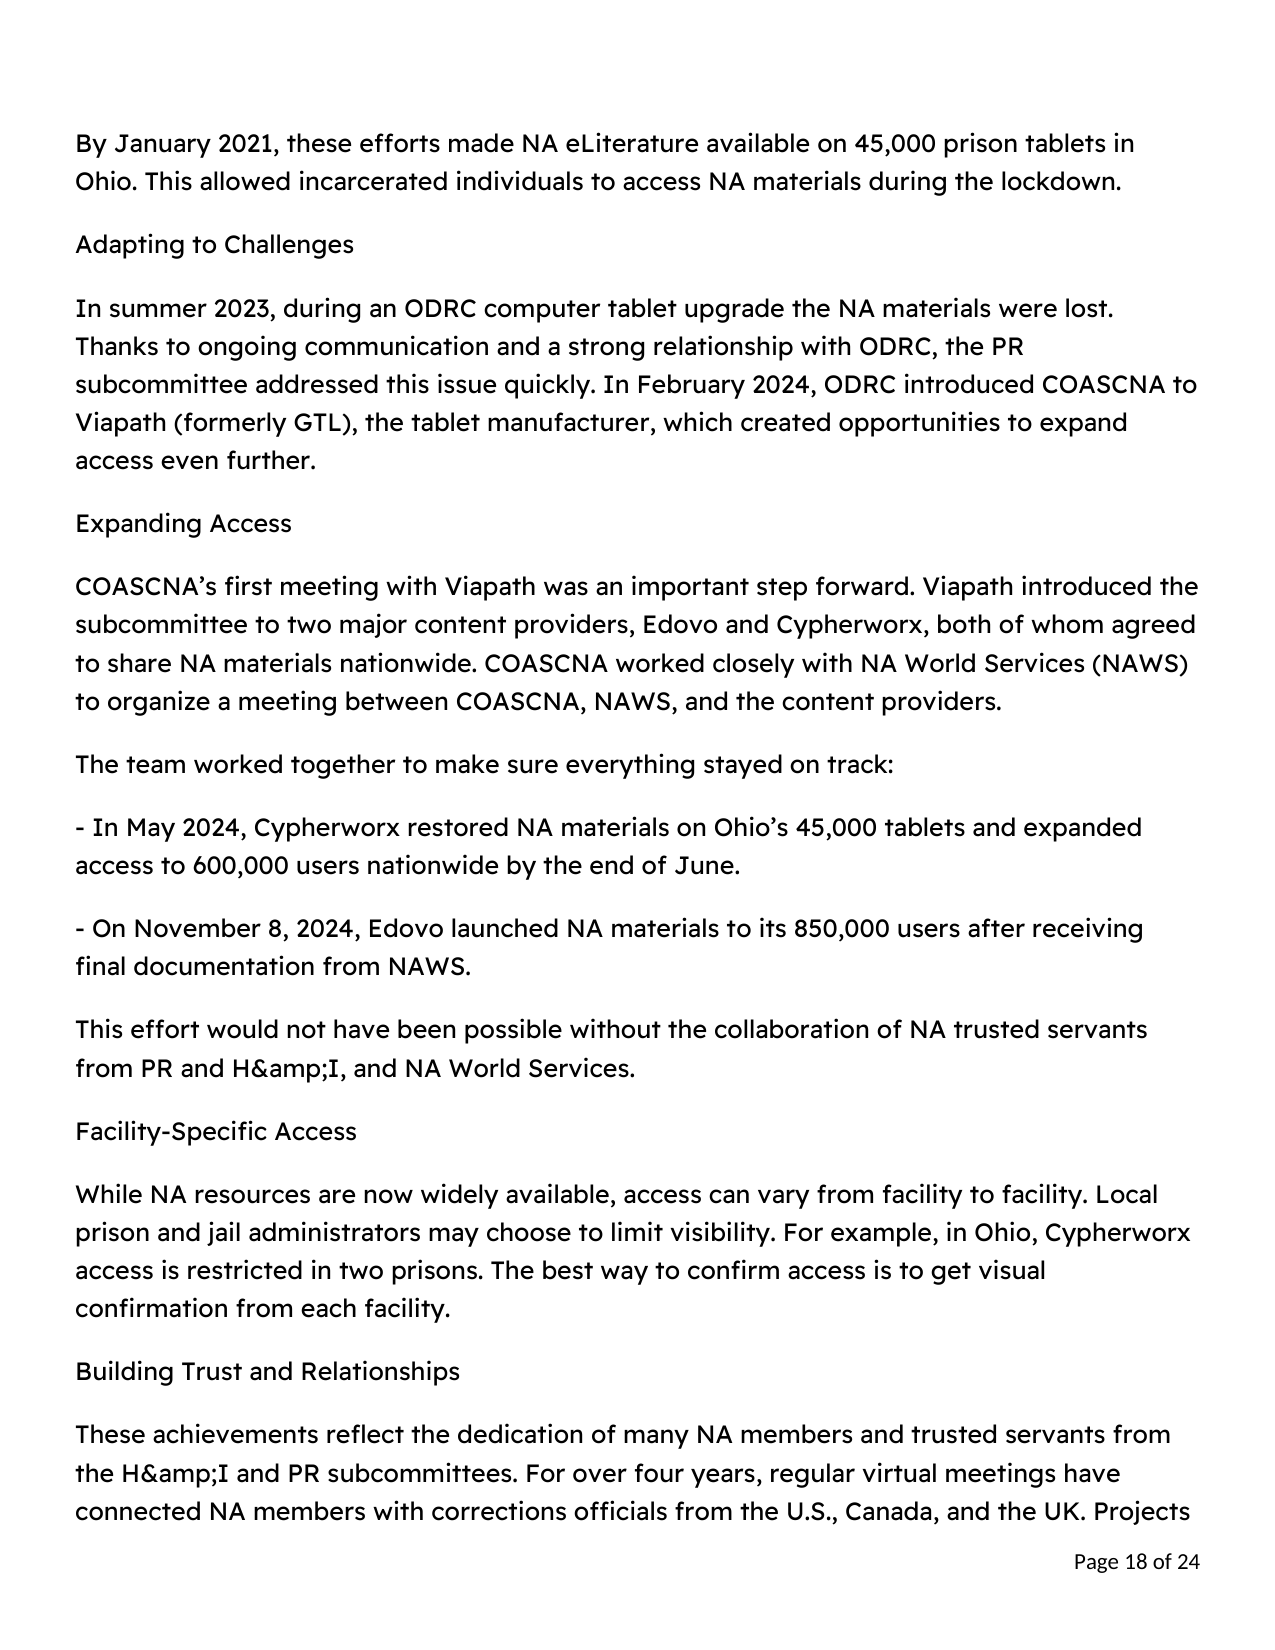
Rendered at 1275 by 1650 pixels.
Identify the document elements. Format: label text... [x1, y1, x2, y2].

text While NA resources are now widely available, access can vary from facility to facility. Local prison and jail administrators may choose to limit visibility. For example, in Ohio, Cypherworx access is restricted in two prisons. The best way to confirm access is to get visual confirmation from each facility. [75, 1178, 1200, 1324]
text Adapting to Challenges [75, 229, 1200, 260]
text Facility-Specific Access [75, 1115, 1200, 1146]
text - In May 2024, Cypherworx restored NA materials on Ohio’s 45,000 tablets and expanded access to 600,000 users nationwide by the end of June. [75, 811, 1200, 881]
text The team worked together to make sure everything stayed on track: [75, 748, 1200, 779]
text Building Trust and Relationships [75, 1356, 1200, 1387]
text In summer 2023, during an ODRC computer tablet upgrade the NA materials were lost. Thanks to ongoing communication and a strong relationship with ODRC, the PR subcommittee addressed this issue quickly. In February 2024, ODRC introduced COASCNA to Viapath (formerly GTL), the tablet manufacturer, which created opportunities to expand access even further. [75, 292, 1200, 476]
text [75, 1419, 1200, 1526]
text COASCNA’s first meeting with Viapath was an important step forward. Viapath introduced the subcommittee to two major content providers, Edovo and Cypherworx, both of whom agreed to share NA materials nationwide. COASCNA worked closely with NA World Services (NAWS) to organize a meeting between COASCNA, NAWS, and the content providers. [75, 571, 1200, 716]
text Expanding Access [75, 508, 1200, 539]
text By January 2021, these efforts made NA eLiterature available on 45,000 prison tablets in Ohio. This allowed incarcerated individuals to access NA materials during the lockdown. [75, 128, 1200, 197]
text - On November 8, 2024, Edovo launched NA materials to its 850,000 users after receiving final documentation from NAWS. [75, 913, 1200, 982]
text This effort would not have been possible without the collaboration of NA trusted servants from PR and H&amp;I, and NA World Services. [75, 1014, 1200, 1083]
